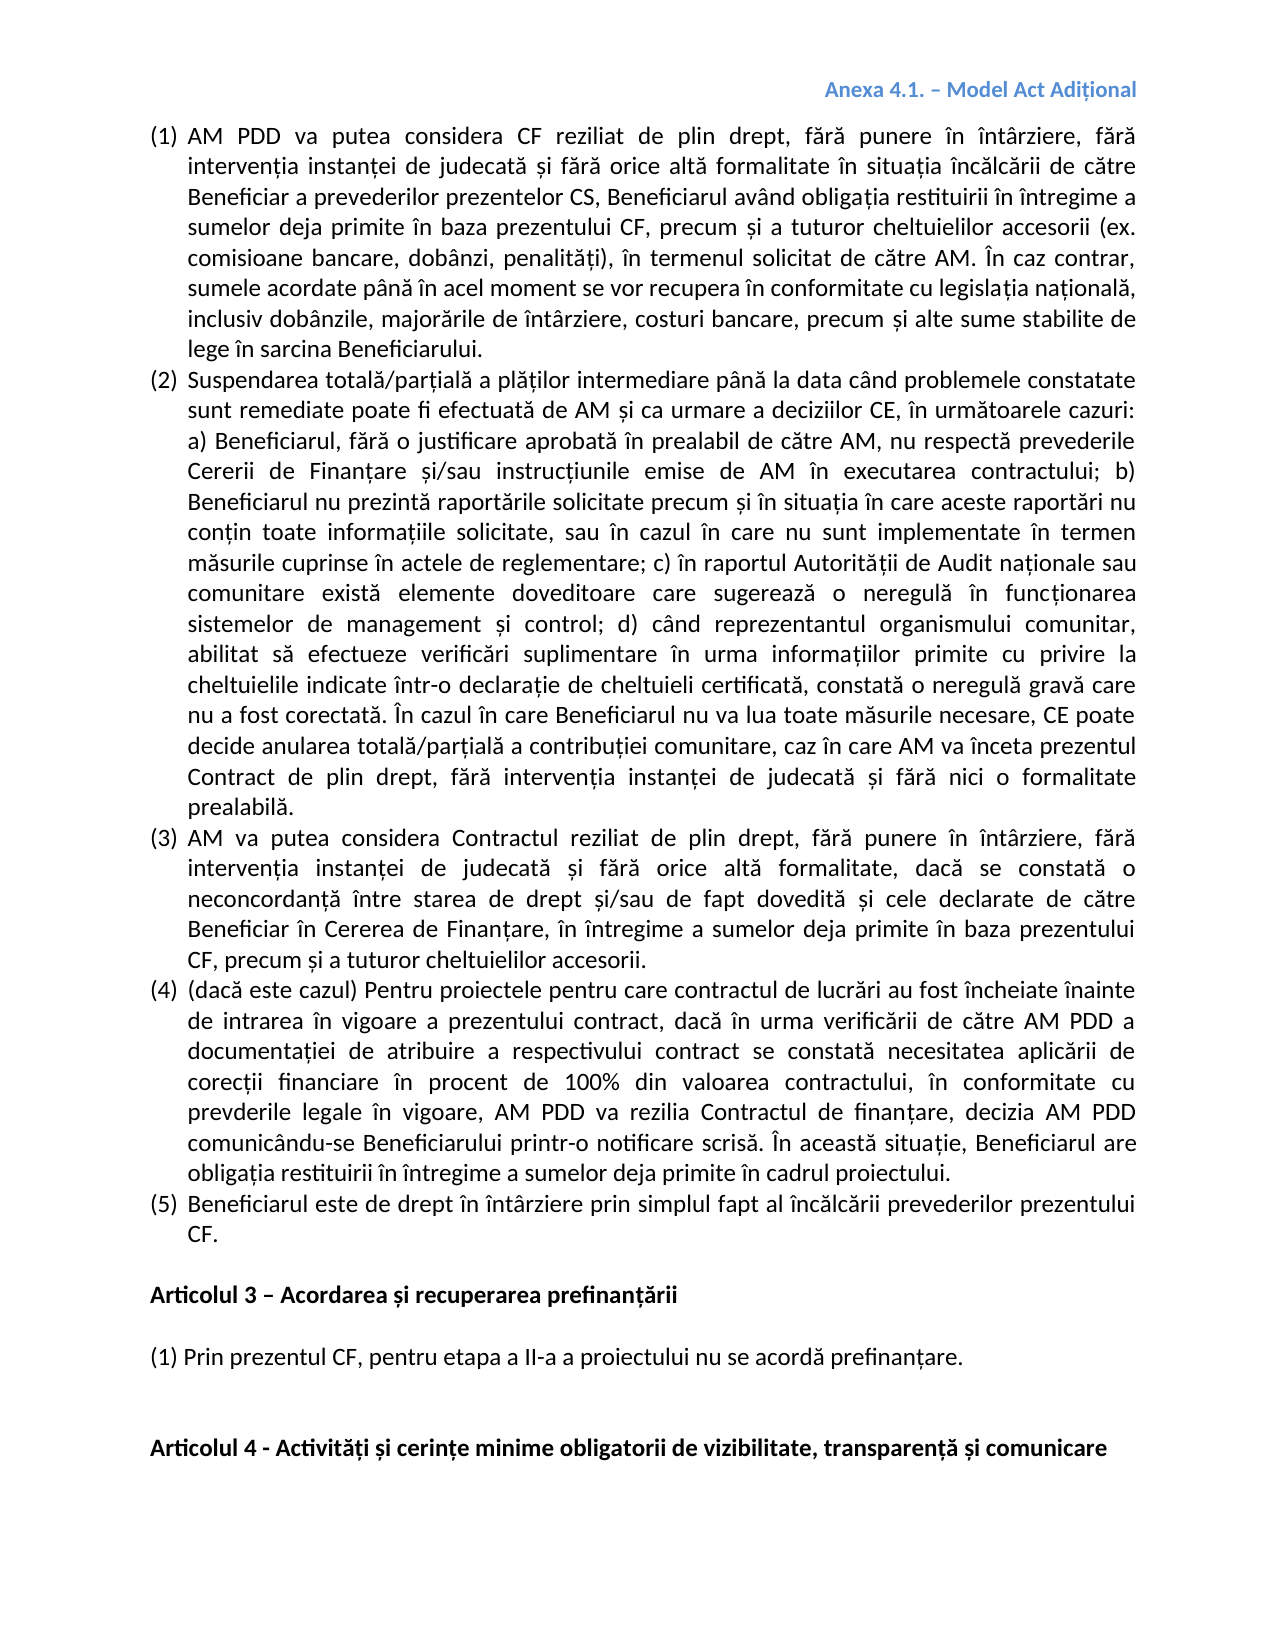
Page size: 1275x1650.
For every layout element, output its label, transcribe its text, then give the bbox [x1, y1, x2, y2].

list (dacă este cazul) Pentru proiectele pentru care contractul de lucrări au fost încheiate înainte de intrarea în vigoare a prezentului contract, dacă în urma verificării de către AM PDD a documentaţiei de atribuire a respectivului contract se constată necesitatea aplicării de corecţii financiare în procent de 100% din valoarea contractului, în conformitate cu prevderile legale în vigoare, AM PDD va rezilia Contractul de finanţare, decizia AM PDD comunicându-se Beneficiarului printr-o notificare scrisă. În această situaţie, Beneficiarul are obligaţia restituirii în întregime a sumelor deja primite în cadrul proiectului. [150, 974, 1137, 1188]
list Beneficiarul este de drept în întârziere prin simplul fapt al încălcării prevederilor prezentului CF. [150, 1188, 1137, 1249]
list Suspendarea totală/parţială a plăţilor intermediare până la data când problemele constatate sunt remediate poate fi efectuată de AM şi ca urmare a deciziilor CE, în următoarele cazuri: a) Beneficiarul, fără o justificare aprobată în prealabil de către AM, nu respectă prevederile Cererii de Finanţare şi/sau instrucţiunile emise de AM în executarea contractului; b) Beneficiarul nu prezintă raportările solicitate precum şi în situaţia în care aceste raportări nu conţin toate informaţiile solicitate, sau în cazul în care nu sunt implementate în termen măsurile cuprinse în actele de reglementare; c) în raportul Autorităţii de Audit naţionale sau comunitare există elemente doveditoare care sugerează o neregulă în funcţionarea sistemelor de management şi control; d) când reprezentantul organismului comunitar, abilitat să efectueze verificări suplimentare în urma informaţiilor primite cu privire la cheltuielile indicate într-o declaraţie de cheltuieli certificată, constată o neregulă gravă care nu a fost corectată. În cazul în care Beneficiarul nu va lua toate măsurile necesare, CE poate decide anularea totală/parţială a contribuţiei comunitare, caz în care AM va înceta prezentul Contract de plin drept, fără intervenţia instanţei de judecată şi fără nici o formalitate prealabilă. [150, 364, 1137, 822]
list AM va putea considera Contractul reziliat de plin drept, fără punere în întârziere, fără intervenţia instanţei de judecată şi fără orice altă formalitate, dacă se constată o neconcordanţă între starea de drept şi/sau de fapt dovedită şi cele declarate de către Beneficiar în Cererea de Finanţare, în întregime a sumelor deja primite în baza prezentului CF, precum şi a tuturor cheltuielilor accesorii. [150, 822, 1137, 974]
list AM PDD va putea considera CF reziliat de plin drept, fără punere în întârziere, fără intervenţia instanţei de judecată şi fără orice altă formalitate în situaţia încălcării de către Beneficiar a prevederilor prezentelor CS, Beneficiarul având obligaţia restituirii în întregime a sumelor deja primite în baza prezentului CF, precum şi a tuturor cheltuielilor accesorii (ex. comisioane bancare, dobânzi, penalităţi), în termenul solicitat de către AM. În caz contrar, sumele acordate până în acel moment se vor recupera în conformitate cu legislaţia naţională, inclusiv dobânzile, majorările de întârziere, costuri bancare, precum şi alte sume stabilite de lege în sarcina Beneficiarului. [150, 120, 1137, 364]
text Articolul 3 – Acordarea și recuperarea prefinanţării [150, 1279, 1137, 1310]
text Articolul 4 - Activități și cerințe minime obligatorii de vizibilitate, transparență și comunicare [150, 1432, 1137, 1463]
text (1) Prin prezentul CF, pentru etapa a II-a a proiectului nu se acordă prefinanțare. [150, 1341, 1137, 1371]
